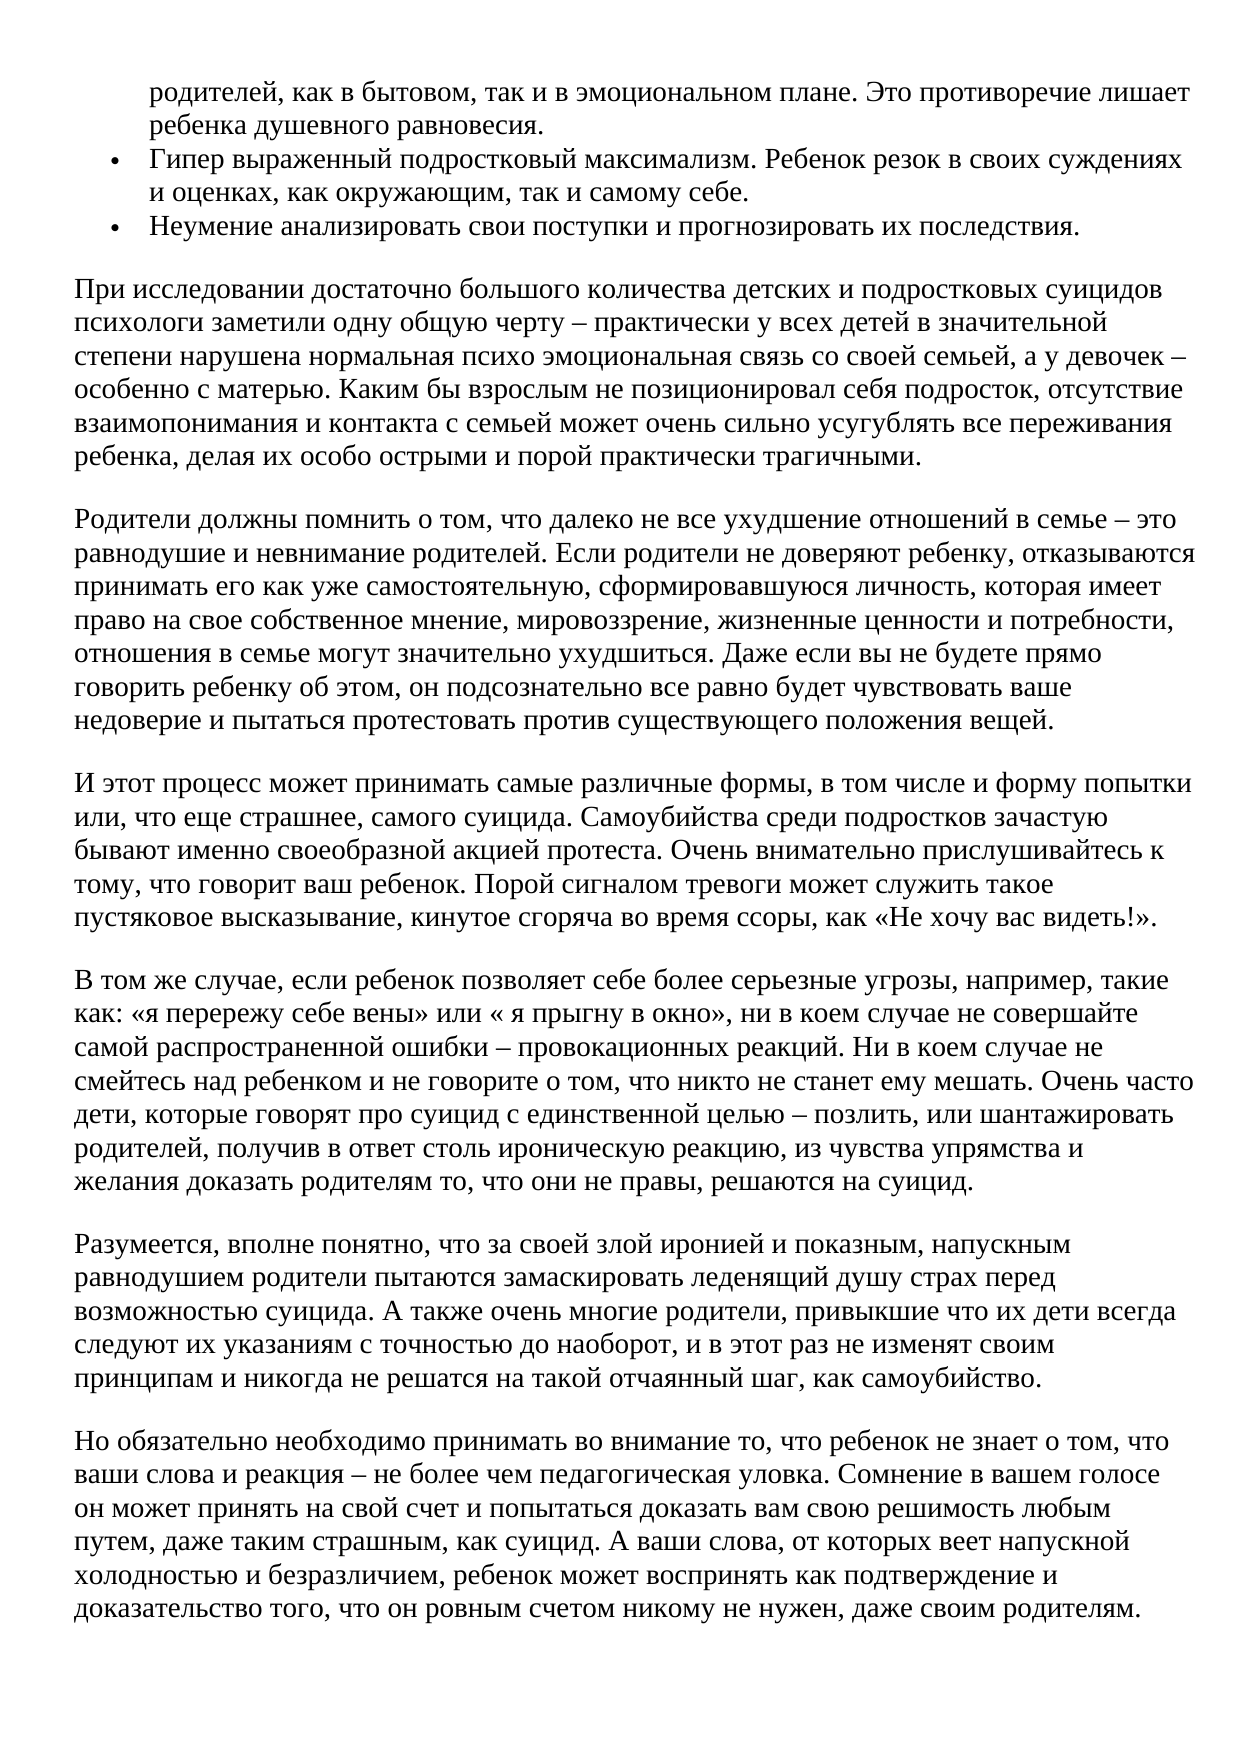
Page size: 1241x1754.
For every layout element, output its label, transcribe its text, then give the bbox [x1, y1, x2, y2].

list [111, 74, 1196, 141]
text Но обязательно необходимо принимать во внимание то, что ребенок не знает о том, что ваши слова и реакция – не более чем педагогическая уловка. Сомнение в вашем голосе он может принять на свой счет и попытаться доказать вам свою решимость любым путем, даже таким страшным, как суицид. А ваши слова, от которых веет напускной холодностью и безразличием, ребенок может воспринять как подтверждение и доказательство того, что он ровным счетом никому не нужен, даже своим родителям. [74, 1423, 1196, 1624]
list Неумение анализировать свои поступки и прогнозировать их последствия. [111, 208, 1196, 242]
text Родители должны помнить о том, что далеко не все ухудшение отношений в семье – это равнодушие и невнимание родителей. Если родители не доверяют ребенку, отказываются принимать его как уже самостоятельную, сформировавшуюся личность, которая имеет право на свое собственное мнение, мировоззрение, жизненные ценности и потребности, отношения в семье могут значительно ухудшиться. Даже если вы не будете прямо говорить ребенку об этом, он подсознательно все равно будет чувствовать ваше недоверие и пытаться протестовать против существующего положения вещей. [74, 501, 1196, 736]
list Гипер выраженный подростковый максимализм. Ребенок резок в своих суждениях и оценках, как окружающим, так и самому себе. [111, 141, 1196, 208]
text При исследовании достаточно большого количества детских и подростковых суицидов психологи заметили одну общую черту – практически у всех детей в значительной степени нарушена нормальная психо эмоциональная связь со своей семьей, а у девочек – особенно с матерью. Каким бы взрослым не позиционировал себя подросток, отсутствие взаимопонимания и контакта с семьей может очень сильно усугублять все переживания ребенка, делая их особо острыми и порой практически трагичными. [74, 271, 1196, 472]
text В том же случае, если ребенок позволяет себе более серьезные угрозы, например, такие как: «я перережу себе вены» или « я прыгну в окно», ни в коем случае не совершайте самой распространенной ошибки – провокационных реакций. Ни в коем случае не смейтесь над ребенком и не говорите о том, что никто не станет ему мешать. Очень часто дети, которые говорят про суицид с единственной целью – позлить, или шантажировать родителей, получив в ответ столь ироническую реакцию, из чувства упрямства и желания доказать родителям то, что они не правы, решаются на суицид. [74, 962, 1196, 1197]
text И этот процесс может принимать самые различные формы, в том числе и форму попытки или, что еще страшнее, самого суицида. Самоубийства среди подростков зачастую бывают именно своеобразной акцией протеста. Очень внимательно прислушивайтесь к тому, что говорит ваш ребенок. Порой сигналом тревоги может служить такое пустяковое высказывание, кинутое сгоряча во время ссоры, как «Не хочу вас видеть!». [74, 765, 1196, 933]
text Разумеется, вполне понятно, что за своей злой иронией и показным, напускным равнодушием родители пытаются замаскировать леденящий душу страх перед возможностью суицида. А также очень многие родители, привыкшие что их дети всегда следуют их указаниям с точностью до наоборот, и в этот раз не изменят своим принципам и никогда не решатся на такой отчаянный шаг, как самоубийство. [74, 1226, 1196, 1394]
